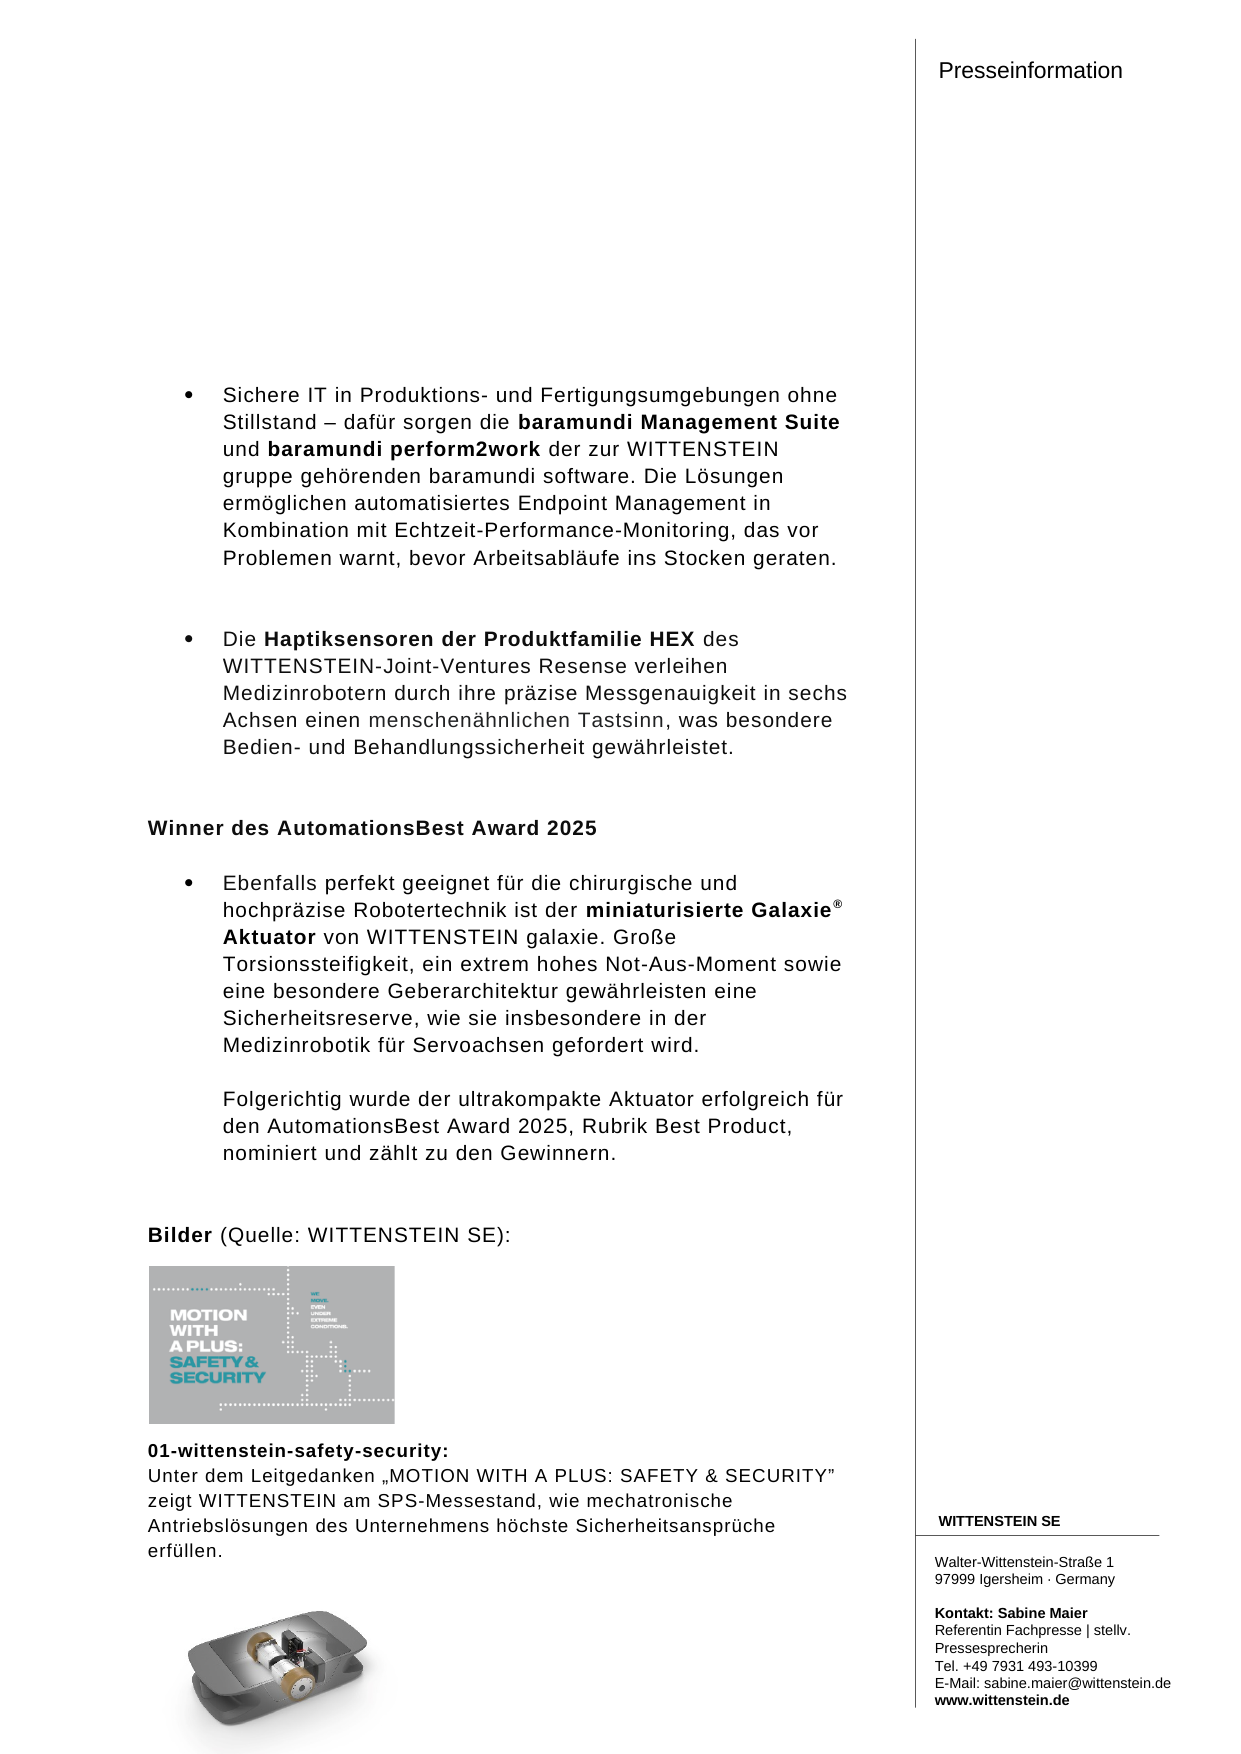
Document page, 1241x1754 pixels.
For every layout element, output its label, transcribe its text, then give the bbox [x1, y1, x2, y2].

picture [147, 1583, 420, 1754]
list Die Haptiksensoren der Produktfamilie HEX des WITTENSTEIN-Joint-Ventures Resense verleihen Medizinrobotern durch ihre präzise Messgenauigkeit in sechs Achsen einen menschenähnlichen Tastsinn, was besondere Bedien- und Behandlungssicherheit gewährleistet. [185, 624, 856, 760]
text Bilder (Quelle: WITTENSTEIN SE): [148, 1220, 856, 1247]
picture [147, 1266, 395, 1422]
text Folgerichtig wurde der ultrakompakte Aktuator erfolgreich für den AutomationsBest Award 2025, Rubrik Best Product, nominiert und zählt zu den Gewinnern. [223, 1085, 856, 1166]
text 01-wittenstein-safety-security: Unter dem Leitgedanken „MOTION WITH A PLUS: SAFETY & SECURITY” zeigt WITTENSTEIN am SPS-Messestand, wie mechatronische Antriebslösungen des Unternehmens höchste Sicherheitsansprüche erfüllen. [148, 1437, 856, 1562]
list Sichere IT in Produktions- und Fertigungsumgebungen ohne Stillstand – dafür sorgen die baramundi Management Suite und baramundi perform2work der zur WITTENSTEIN gruppe gehörenden baramundi software. Die Lösungen ermöglichen automatisiertes Endpoint Management in Kombination mit Echtzeit-Performance-Monitoring, das vor Problemen warnt, bevor Arbeitsabläufe ins Stocken geraten. [185, 381, 856, 570]
text Winner des AutomationsBest Award 2025 [148, 814, 856, 841]
list Ebenfalls perfekt geeignet für die chirurgische und hochpräzise Robotertechnik ist der miniaturisierte Galaxie® Aktuator von WITTENSTEIN galaxie. Große Torsionssteifigkeit, ein extrem hohes Not-Aus-Moment sowie eine besondere Geberarchitektur gewährleisten eine Sicherheitsreserve, wie sie insbesondere in der Medizinrobotik für Servoachsen gefordert wird. [185, 868, 856, 1058]
